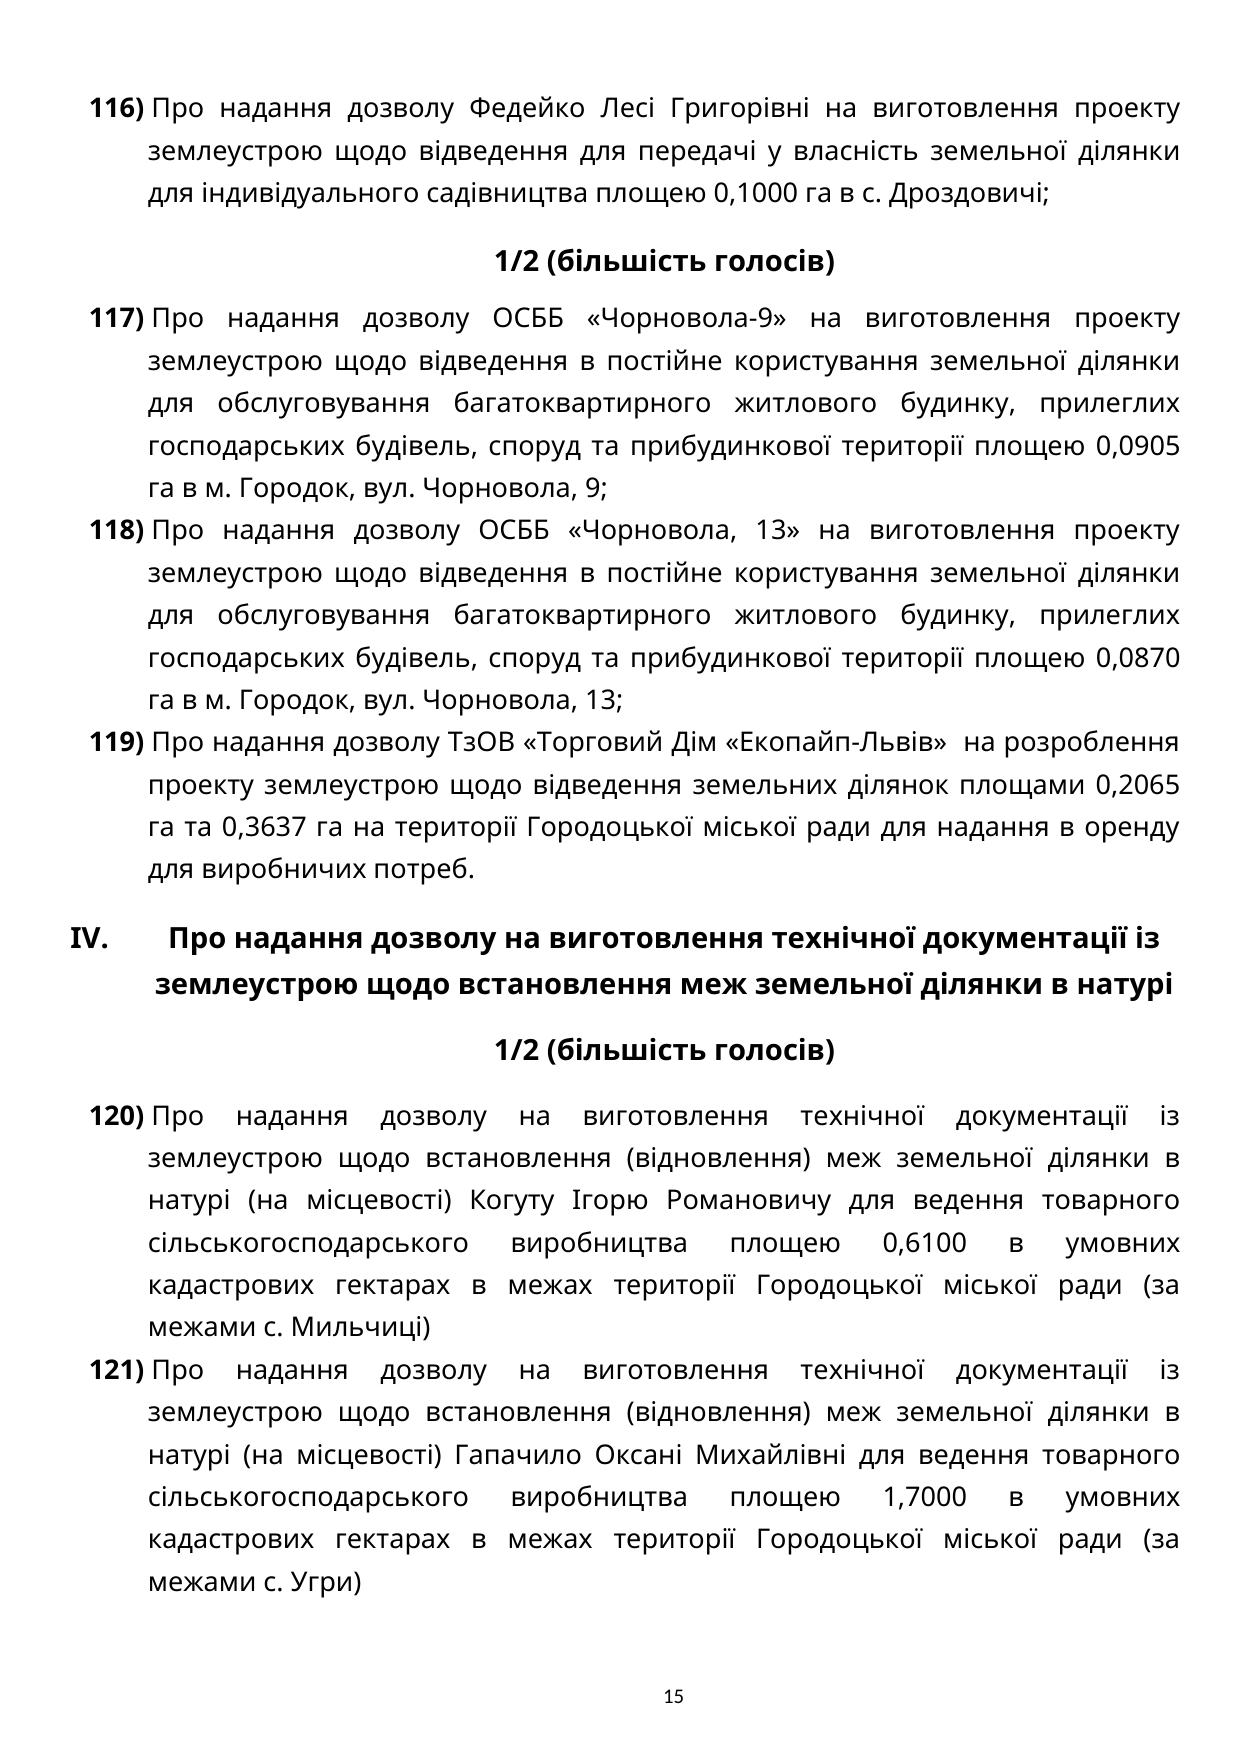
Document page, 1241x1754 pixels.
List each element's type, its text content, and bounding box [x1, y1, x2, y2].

list Про надання дозволу ТзОВ «Торговий Дім «Екопайп-Львів» на розроблення проекту землеустрою щодо відведення земельних ділянок площами 0,2065 га та 0,3637 га на території Городоцької міської ради для надання в оренду для виробничих потреб. [88, 723, 1181, 887]
list Про надання дозволу на виготовлення технічної документації із землеустрою щодо встановлення (відновлення) меж земельної ділянки в натурі (на місцевості) Гапачило Оксані Михайлівні для ведення товарного сільськогосподарського виробництва площею 1,7000 в умовних кадастрових гектарах в межах території Городоцької міської ради (за межами с. Угри) [88, 1350, 1181, 1599]
list 1/2 (більшість голосів) [148, 1029, 1181, 1069]
list Про надання дозволу Федейко Лесі Григорівні на виготовлення проекту землеустрою щодо відведення для передачі у власність земельної ділянки для індивідуального садівництва площею 0,1000 га в с. Дроздовичі; [88, 88, 1181, 210]
list Про надання дозволу на виготовлення технічної документації із землеустрою щодо встановлення меж земельної ділянки в натурі [88, 917, 1181, 1003]
list Про надання дозволу ОСББ «Чорновола-9» на виготовлення проекту землеустрою щодо відведення в постійне користування земельної ділянки для обслуговування багатоквартирного житлового будинку, прилеглих господарських будівель, споруд та прибудинкової території площею 0,0905 га в м. Городок, вул. Чорновола, 9; [88, 299, 1181, 505]
list Про надання дозволу ОСББ «Чорновола, 13» на виготовлення проекту землеустрою щодо відведення в постійне користування земельної ділянки для обслуговування багатоквартирного житлового будинку, прилеглих господарських будівель, споруд та прибудинкової території площею 0,0870 га в м. Городок, вул. Чорновола, 13; [88, 511, 1181, 717]
list Про надання дозволу на виготовлення технічної документації із землеустрою щодо встановлення (відновлення) меж земельної ділянки в натурі (на місцевості) Когуту Ігорю Романовичу для ведення товарного сільськогосподарського виробництва площею 0,6100 в умовних кадастрових гектарах в межах території Городоцької міської ради (за межами с. Мильчиці) [88, 1096, 1181, 1345]
list 1/2 (більшість голосів) [148, 241, 1181, 280]
